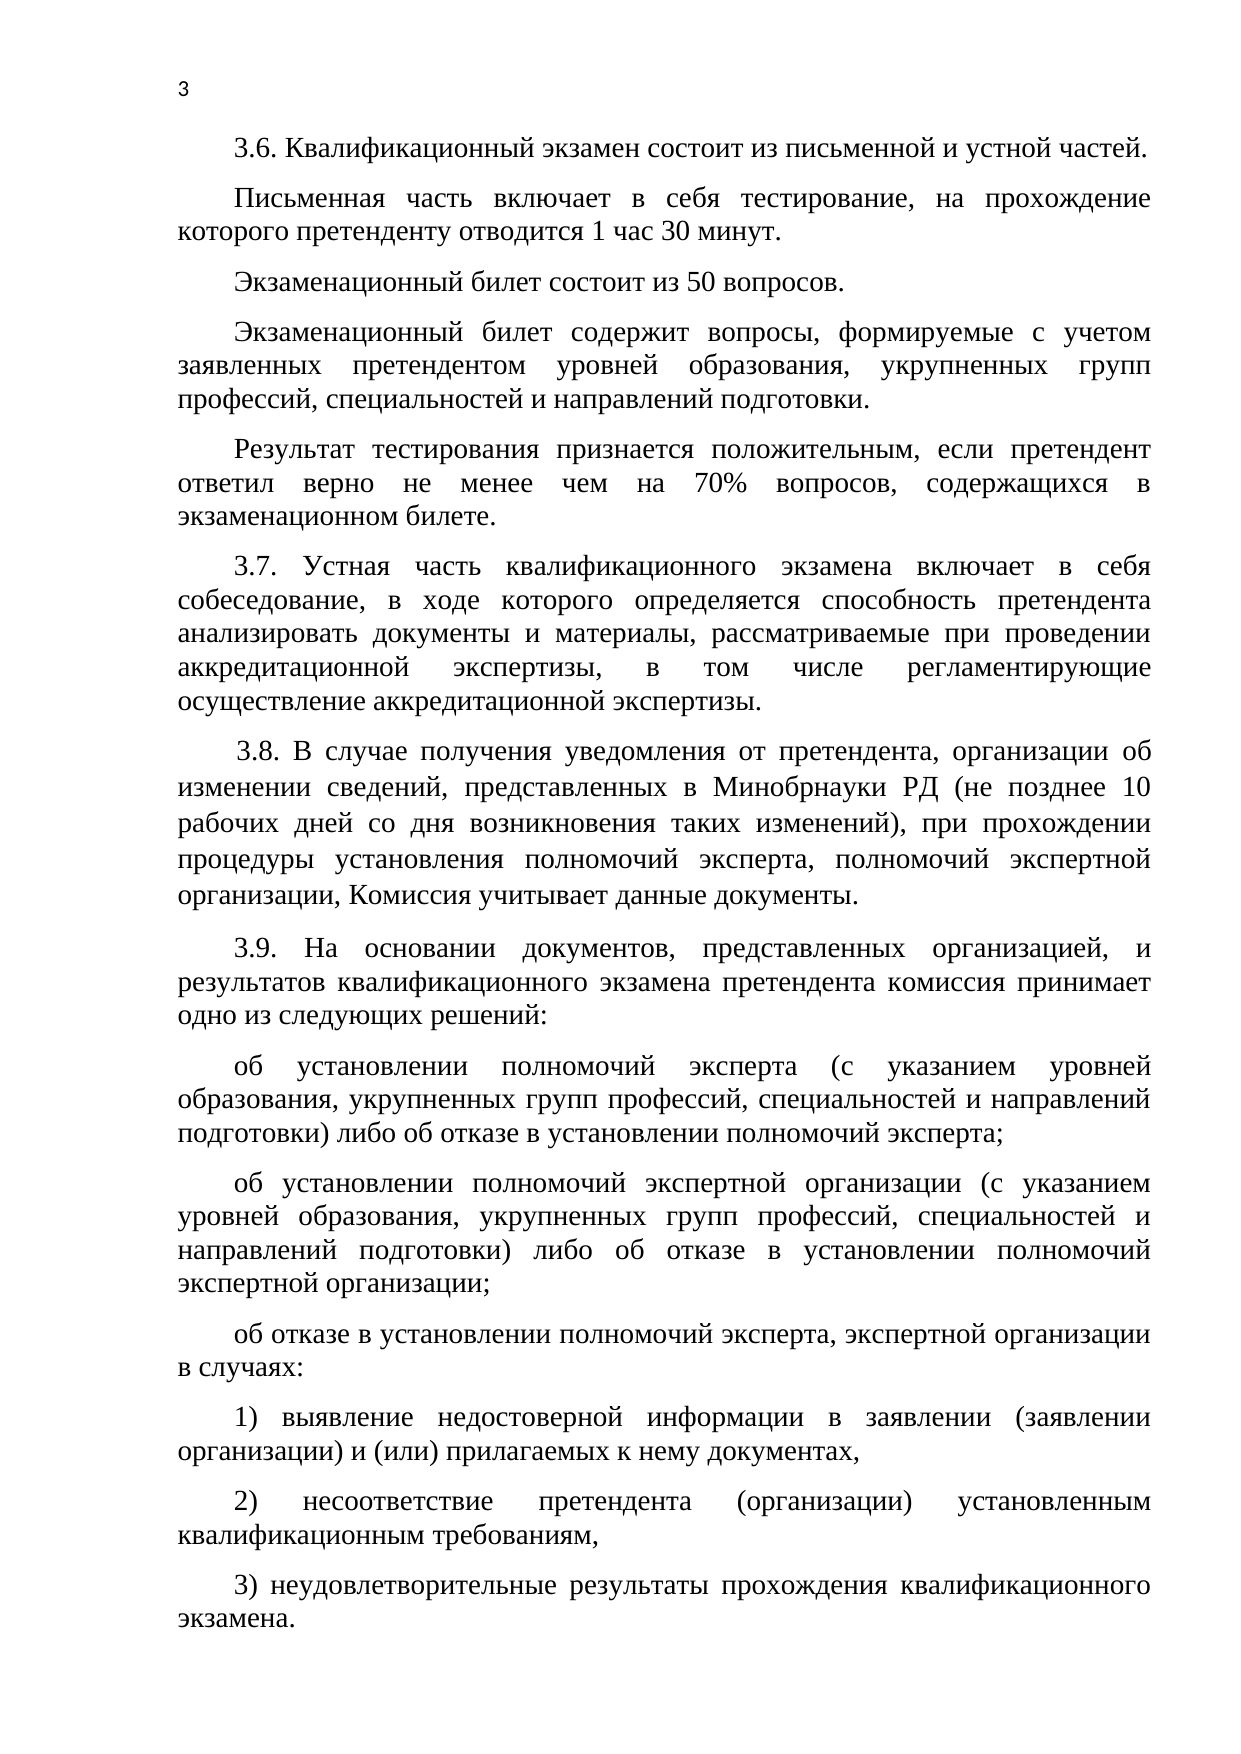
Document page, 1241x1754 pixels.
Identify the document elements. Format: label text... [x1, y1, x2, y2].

text 3.8. В случае получения уведомления от претендента, организации об изменении сведений, представленных в Минобрнауки РД (не позднее 10 рабочих дней со дня возникновения таких изменений), при прохождении процедуры установления полномочий эксперта, полномочий экспертной организации, Комиссия учитывает данные документы. [177, 733, 1152, 805]
text 3.8. В случае получения уведомления от претендента, организации об изменении сведений, представленных в Минобрнауки РД (не позднее 10 рабочих дней со дня возникновения таких изменений), при прохождении процедуры установления полномочий эксперта, полномочий экспертной организации, Комиссия учитывает данные документы. [177, 875, 1152, 911]
text об установлении полномочий эксперта (с указанием уровней образования, укрупненных групп профессий, специальностей и направлений подготовки) либо об отказе в установлении полномочий эксперта; [177, 1048, 1152, 1148]
text об отказе в установлении полномочий эксперта, экспертной организации в случаях: [177, 1316, 1152, 1383]
text 2) несоответствие претендента (организации) установленным квалификационным требованиям, [177, 1483, 1152, 1550]
text об установлении полномочий экспертной организации (с указанием уровней образования, укрупненных групп профессий, специальностей и направлений подготовки) либо об отказе в установлении полномочий экспертной организации; [177, 1165, 1152, 1299]
text Экзаменационный билет содержит вопросы, формируемые с учетом заявленных претендентом уровней образования, укрупненных групп профессий, специальностей и направлений подготовки. [177, 314, 1152, 414]
text Результат тестирования признается положительным, если претендент ответил верно не менее чем на 70% вопросов, содержащихся в экзаменационном билете. [177, 431, 1152, 532]
text 3.6. Квалификационный экзамен состоит из письменной и устной частей. [177, 130, 1152, 163]
text Экзаменационный билет состоит из 50 вопросов. [177, 264, 1152, 297]
text 3.9. На основании документов, представленных организацией, и результатов квалификационного экзамена претендента комиссия принимает одно из следующих решений: [177, 930, 1152, 1031]
text Письменная часть включает в себя тестирование, на прохождение которого претенденту отводится 1 час 30 минут. [177, 180, 1152, 247]
text 3) неудовлетворительные результаты прохождения квалификационного экзамена. [177, 1567, 1152, 1634]
text 3.7. Устная часть квалификационного экзамена включает в себя собеседование, в ходе которого определяется способность претендента анализировать документы и материалы, рассматриваемые при проведении аккредитационной экспертизы, в том числе регламентирующие осуществление аккредитационной экспертизы. [177, 548, 1152, 716]
text 1) выявление недостоверной информации в заявлении (заявлении организации) и (или) прилагаемых к нему документах, [177, 1399, 1152, 1467]
